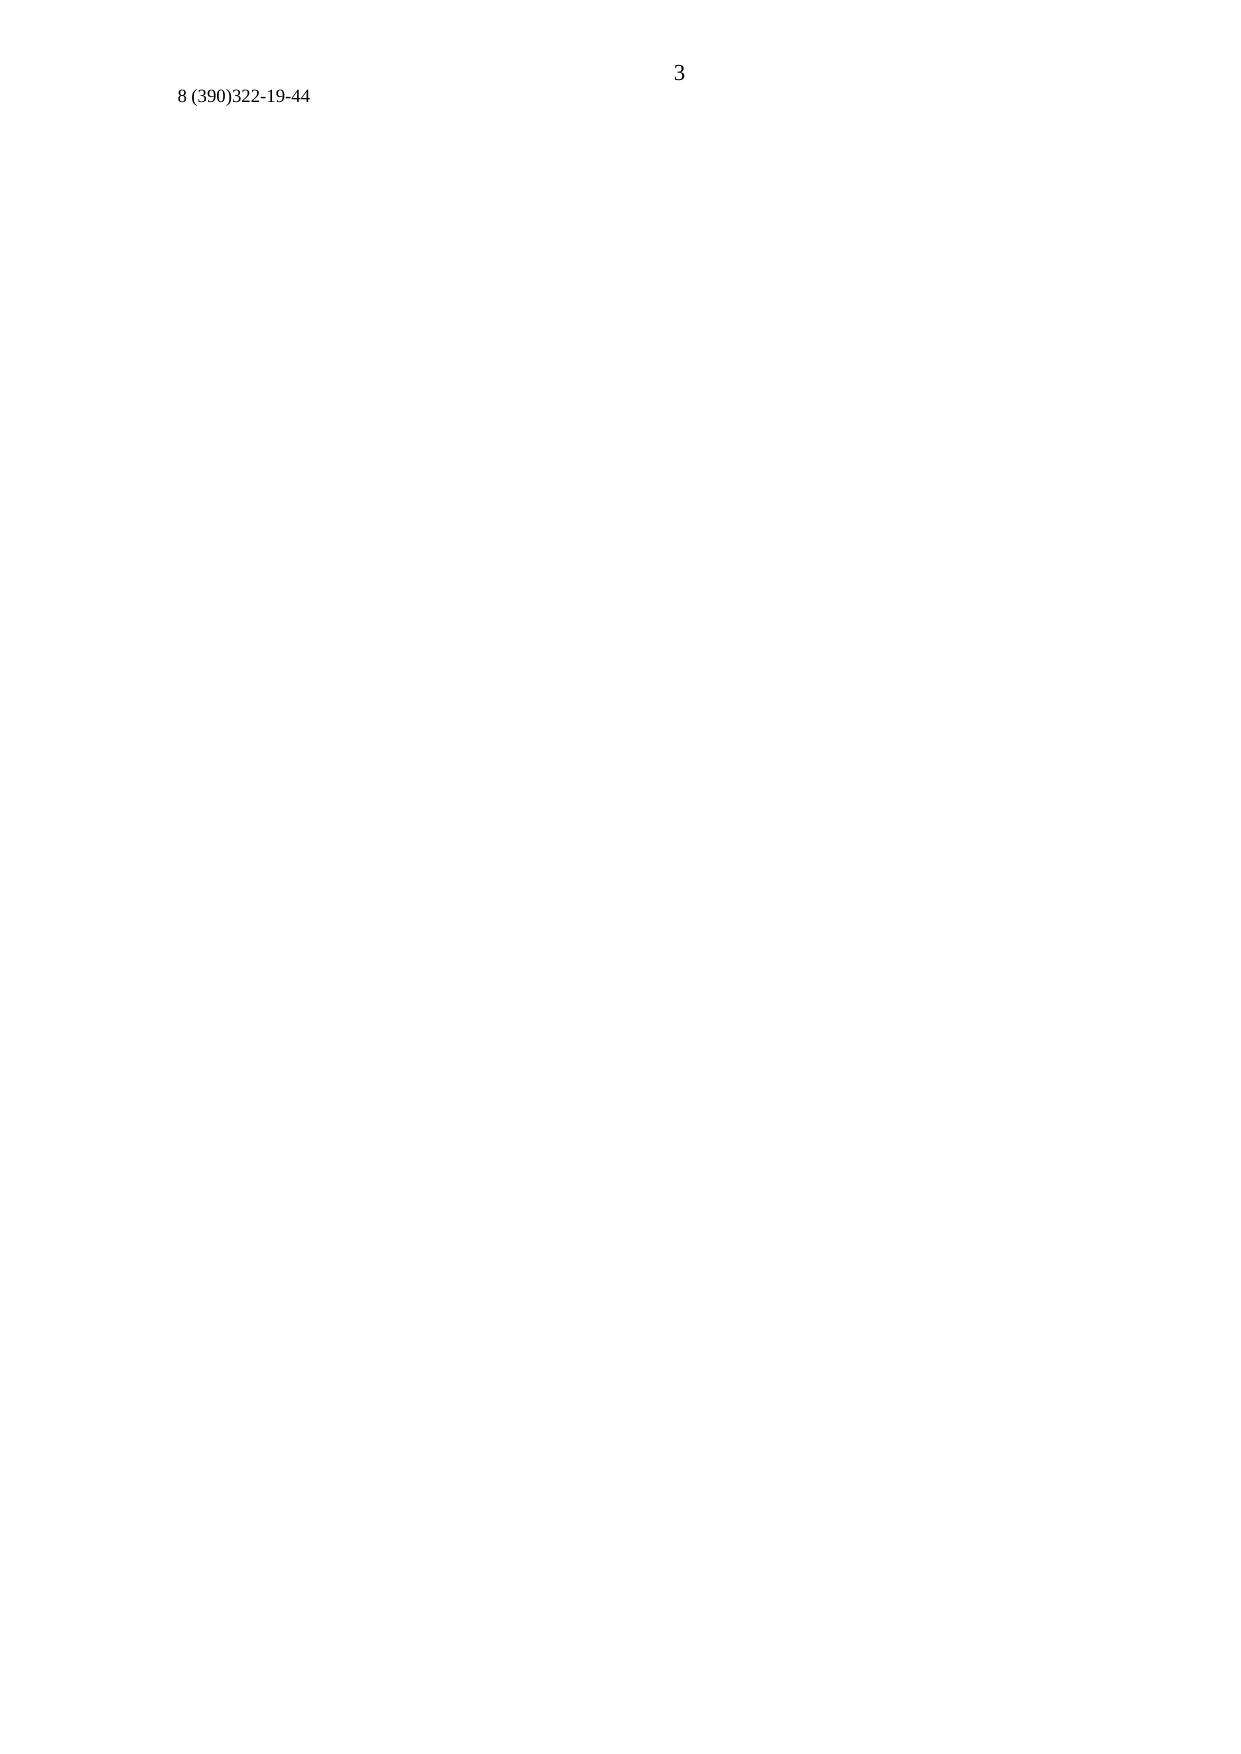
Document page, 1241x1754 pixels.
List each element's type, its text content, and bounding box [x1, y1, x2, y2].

text 8 (390)322-19-44 [177, 85, 1181, 107]
